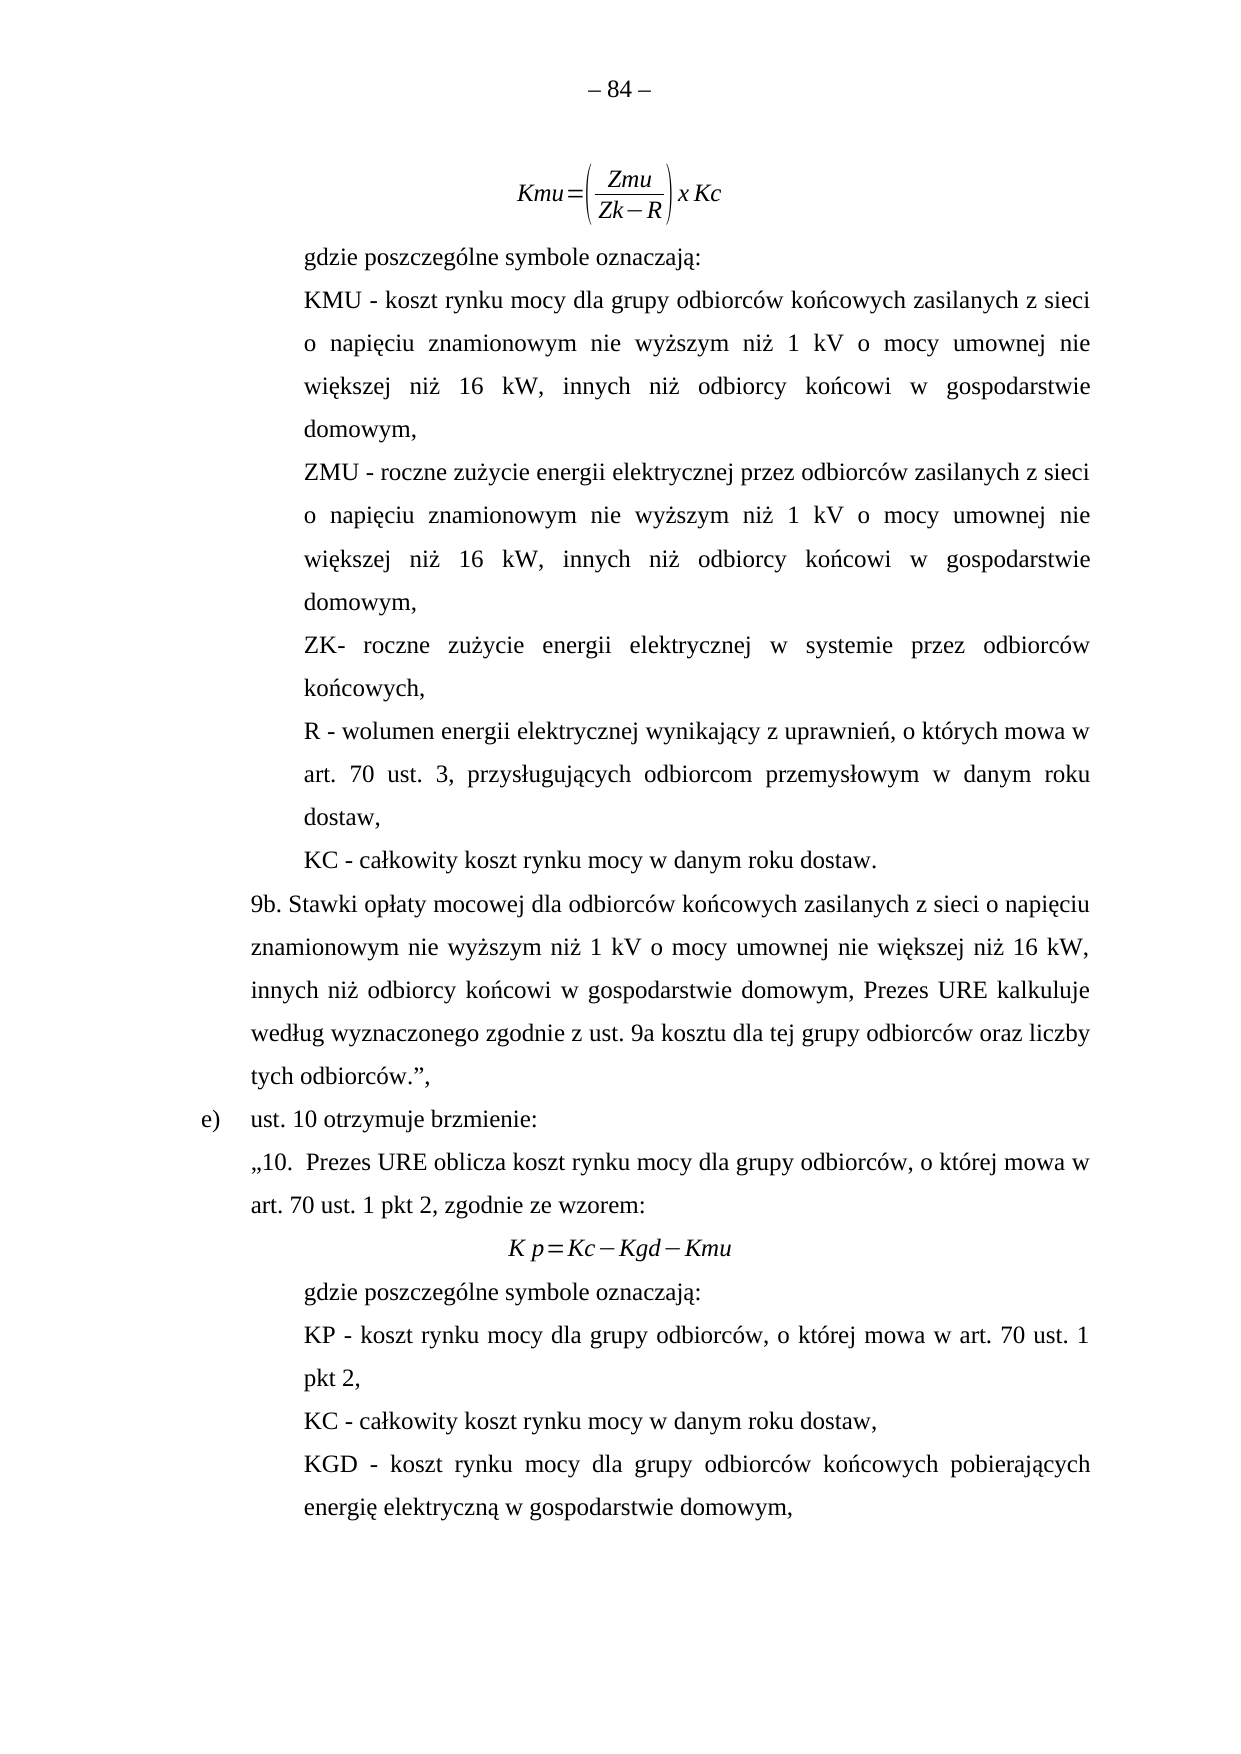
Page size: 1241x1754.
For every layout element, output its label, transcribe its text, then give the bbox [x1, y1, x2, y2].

text KMU - koszt rynku mocy dla grupy odbiorców końcowych zasilanych z sieci o napięciu znamionowym nie wyższym niż 1 kV o mocy umownej nie większej niż 16 kW, innych niż odbiorcy końcowi w gospodarstwie domowym, [304, 285, 1091, 443]
text KC - całkowity koszt rynku mocy w danym roku dostaw, [304, 1406, 1091, 1435]
text „10. Prezes URE oblicza koszt rynku mocy dla grupy odbiorców, o której mowa w art. 70 ust. 1 pkt 2, zgodnie ze wzorem: [251, 1147, 1091, 1219]
text KP - koszt rynku mocy dla grupy odbiorców, o której mowa w art. 70 ust. 1 pkt 2, [304, 1320, 1091, 1392]
text 9b. Stawki opłaty mocowej dla odbiorców końcowych zasilanych z sieci o napięciu znamionowym nie wyższym niż 1 kV o mocy umownej nie większej niż 16 kW, innych niż odbiorcy końcowi w gospodarstwie domowym, Prezes URE kalkuluje według wyznaczonego zgodnie z ust. 9a kosztu dla tej grupy odbiorców oraz liczby tych odbiorców.”, [251, 889, 1091, 1090]
text gdzie poszczególne symbole oznaczają: [304, 242, 1091, 271]
text R - wolumen energii elektrycznej wynikający z uprawnień, o których mowa w art. 70 ust. 3, przysługujących odbiorcom przemysłowym w danym roku dostaw, [304, 716, 1091, 831]
text ZMU - roczne zużycie energii elektrycznej przez odbiorców zasilanych z sieci o napięciu znamionowym nie wyższym niż 1 kV o mocy umownej nie większej niż 16 kW, innych niż odbiorcy końcowi w gospodarstwie domowym, [304, 457, 1091, 616]
text KGD - koszt rynku mocy dla grupy odbiorców końcowych pobierających energię elektryczną w gospodarstwie domowym, [304, 1449, 1091, 1521]
text e) ust. 10 otrzymuje brzmienie: [201, 1104, 1091, 1133]
text gdzie poszczególne symbole oznaczają: [304, 1277, 1091, 1306]
text KC - całkowity koszt rynku mocy w danym roku dostaw. [304, 846, 1091, 874]
text ZK- roczne zużycie energii elektrycznej w systemie przez odbiorców końcowych, [304, 630, 1091, 702]
